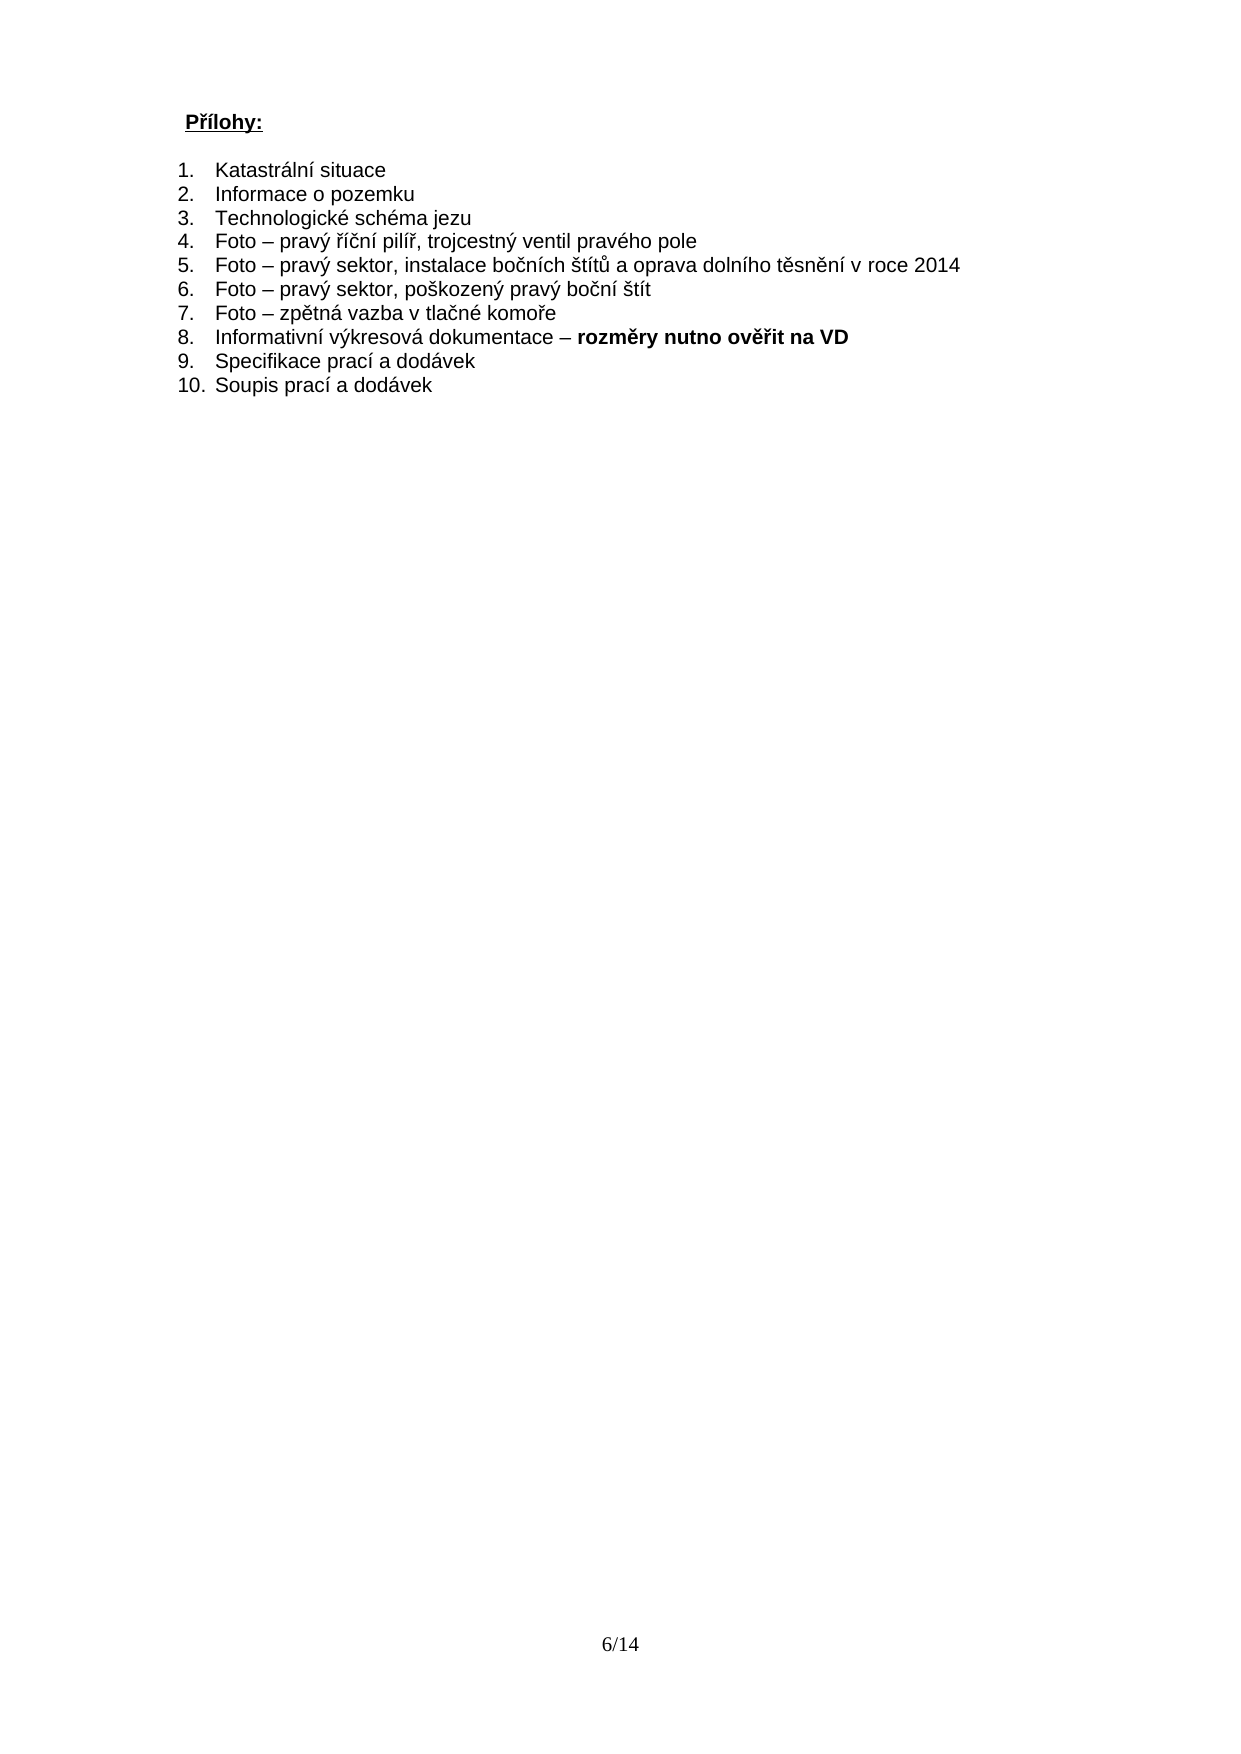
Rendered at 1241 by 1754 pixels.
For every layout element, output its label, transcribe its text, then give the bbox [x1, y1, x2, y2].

list Foto – pravý sektor, instalace bočních štítů a oprava dolního těsnění v roce 2014 [177, 253, 1092, 277]
list Informace o pozemku [177, 181, 1092, 205]
list Specifikace prací a dodávek [177, 349, 1092, 373]
list Soupis prací a dodávek [177, 373, 1092, 397]
list Foto – pravý sektor, poškozený pravý boční štít [177, 277, 1092, 301]
text Přílohy: [185, 109, 1092, 133]
list Informativní výkresová dokumentace – rozměry nutno ověřit na VD [177, 325, 1092, 349]
list Technologické schéma jezu [177, 205, 1092, 229]
list Katastrální situace [177, 157, 1092, 181]
list Foto – pravý říční pilíř, trojcestný ventil pravého pole [177, 229, 1092, 253]
list Foto – zpětná vazba v tlačné komoře [177, 301, 1092, 325]
